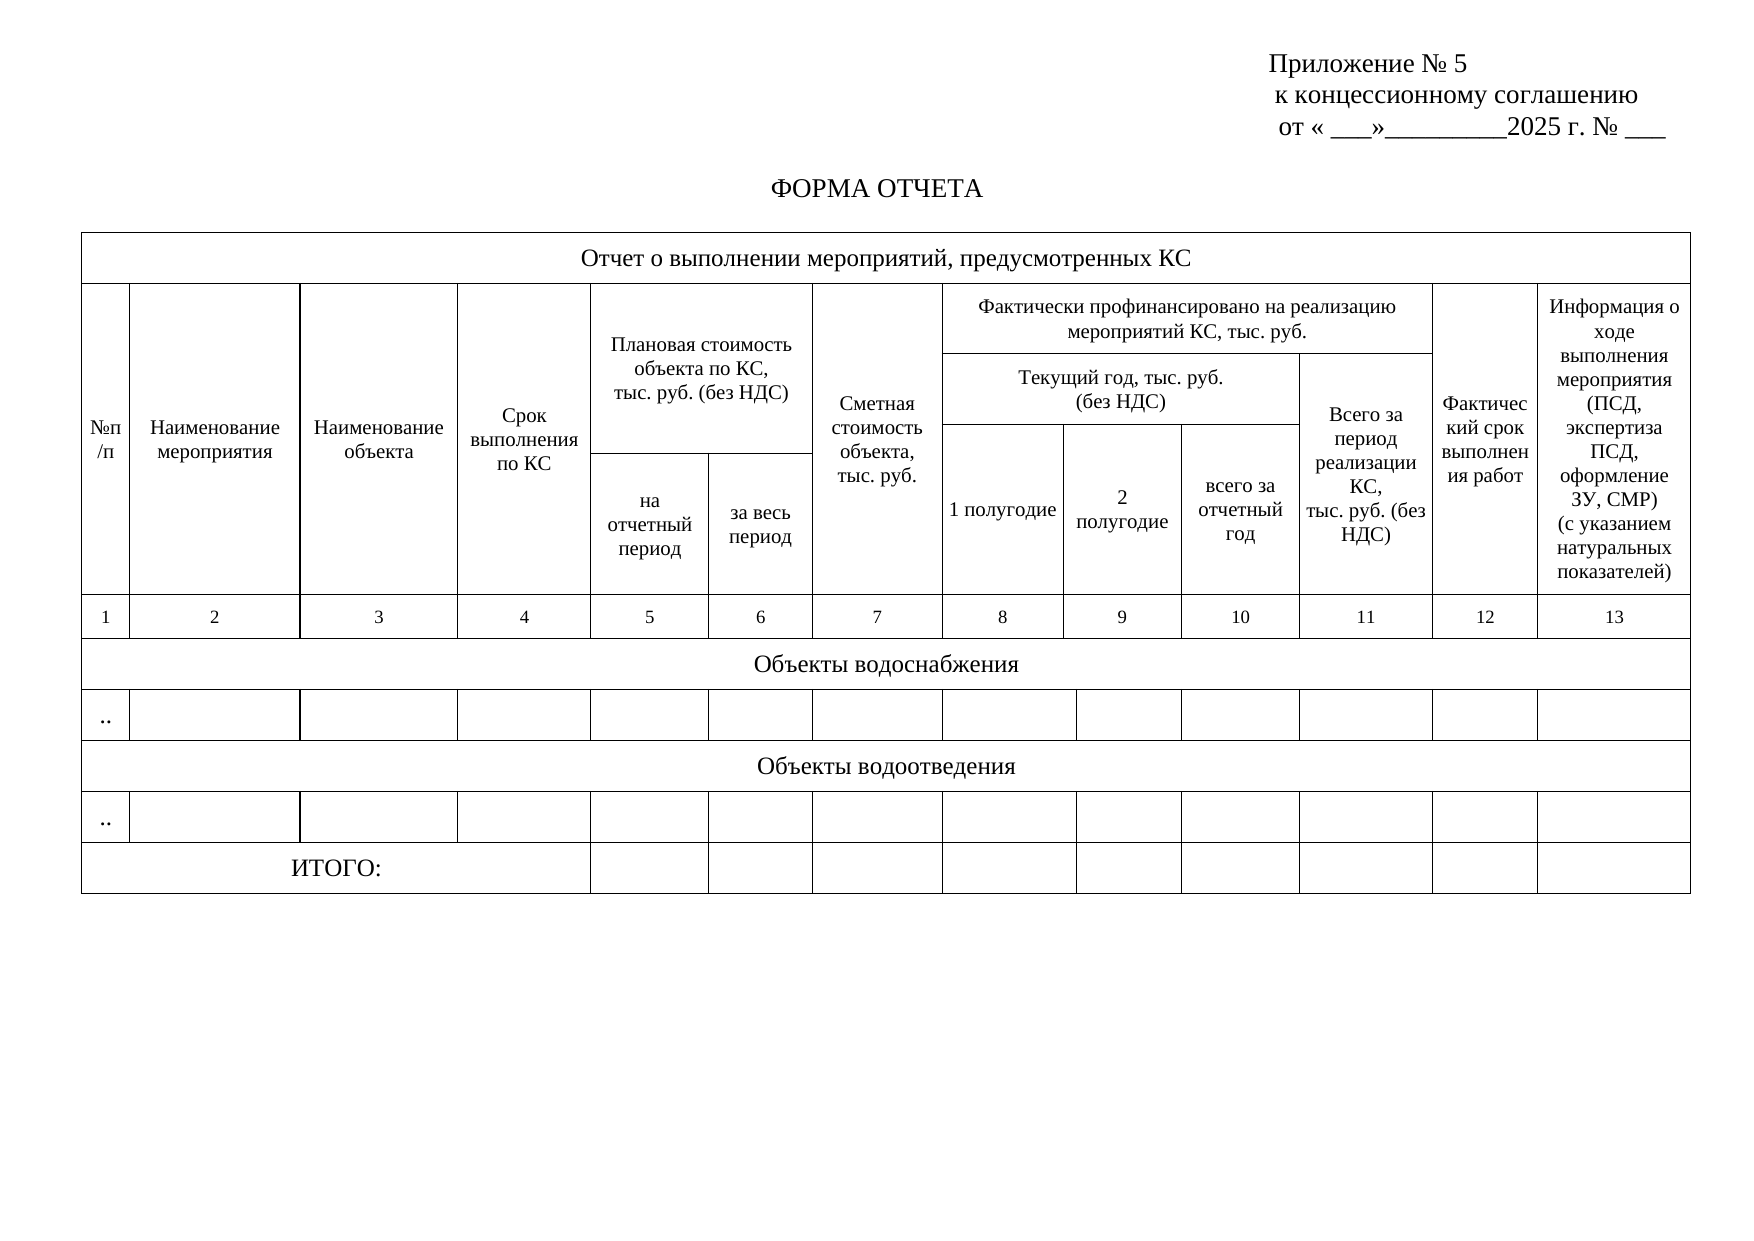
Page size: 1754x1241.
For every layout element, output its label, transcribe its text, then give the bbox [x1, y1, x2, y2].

table_cell Информация о ходе выполнения мероприятия (ПСД, экспертиза ПСД, оформление ЗУ, СМР) (с указанием натуральных показателей) [1538, 284, 1690, 594]
table_cell [1077, 792, 1181, 842]
table_cell [813, 843, 942, 893]
table_cell на отчетный период [591, 454, 708, 594]
table_cell [1538, 843, 1690, 893]
table_cell [709, 843, 812, 893]
text ФОРМА ОТЧЕТА [88, 172, 1665, 203]
table_cell 2 полугодие [1064, 425, 1181, 594]
table_cell Объекты водоснабжения [82, 639, 1690, 689]
table_cell 6 [709, 595, 812, 638]
table_cell [130, 792, 299, 842]
table_cell [591, 792, 708, 842]
table_cell Срок выполнения по КС [458, 284, 590, 594]
table_cell [943, 792, 1076, 842]
table_cell Фактический срок выполнения работ [1433, 284, 1537, 594]
table_cell Плановая стоимость объекта по КС, тыс. руб. (без НДС) [591, 284, 812, 452]
table_cell [301, 690, 457, 740]
table_cell [1433, 792, 1537, 842]
table_cell [1300, 690, 1432, 740]
table_cell ИТОГО: [82, 843, 590, 893]
table_cell [130, 690, 299, 740]
table_cell [1182, 690, 1299, 740]
table_cell [301, 792, 457, 842]
text от « ___»_________2025 г. № ___ [88, 109, 1665, 141]
table_cell Объекты водоотведения [82, 741, 1690, 791]
table_cell [1182, 792, 1299, 842]
table_cell [1300, 843, 1432, 893]
table_cell [1538, 690, 1690, 740]
table_cell 1 [82, 595, 129, 638]
table_cell .. [82, 792, 129, 842]
table_cell Фактически профинансировано на реализацию мероприятий КС, тыс. руб. [943, 284, 1432, 353]
text Приложение № 5 [88, 47, 1665, 78]
table_cell [591, 690, 708, 740]
table_cell [1538, 792, 1690, 842]
table_cell [1433, 690, 1537, 740]
table_cell всего за отчетный год [1182, 425, 1299, 594]
table_cell 10 [1182, 595, 1299, 638]
table_cell [458, 792, 590, 842]
table_cell 9 [1064, 595, 1181, 638]
table_cell [943, 690, 1076, 740]
table_cell за весь период [709, 454, 812, 594]
table_cell [813, 792, 942, 842]
table_cell 5 [591, 595, 708, 638]
table_cell [458, 690, 590, 740]
table_cell [1433, 843, 1537, 893]
table_cell [943, 843, 1076, 893]
table_header Отчет о выполнении мероприятий, предусмотренных КС [82, 233, 1690, 283]
table_cell [709, 792, 812, 842]
text к концессионному соглашению [88, 78, 1665, 109]
table_cell [1182, 843, 1299, 893]
table_cell [591, 843, 708, 893]
table_cell Всего за период реализации КС, тыс. руб. (без НДС) [1300, 354, 1432, 594]
table_cell [1300, 792, 1432, 842]
table_cell 13 [1538, 595, 1690, 638]
table_cell Наименование объекта [301, 284, 457, 594]
table_cell 2 [130, 595, 299, 638]
table_cell 4 [458, 595, 590, 638]
table_cell .. [82, 690, 129, 740]
table_cell №п/п [82, 284, 129, 594]
table_cell Наименование мероприятия [130, 284, 299, 594]
table_cell [1077, 843, 1181, 893]
table_cell 11 [1300, 595, 1432, 638]
table_cell [1077, 690, 1181, 740]
table_cell Сметная стоимость объекта, тыс. руб. [813, 284, 942, 594]
table_cell [709, 690, 812, 740]
table_cell 8 [943, 595, 1063, 638]
table_cell Текущий год, тыс. руб. (без НДС) [943, 354, 1299, 424]
table_cell 7 [813, 595, 942, 638]
table_cell 3 [301, 595, 457, 638]
table_cell 12 [1433, 595, 1537, 638]
table_cell 1 полугодие [943, 425, 1063, 594]
table_cell [813, 690, 942, 740]
